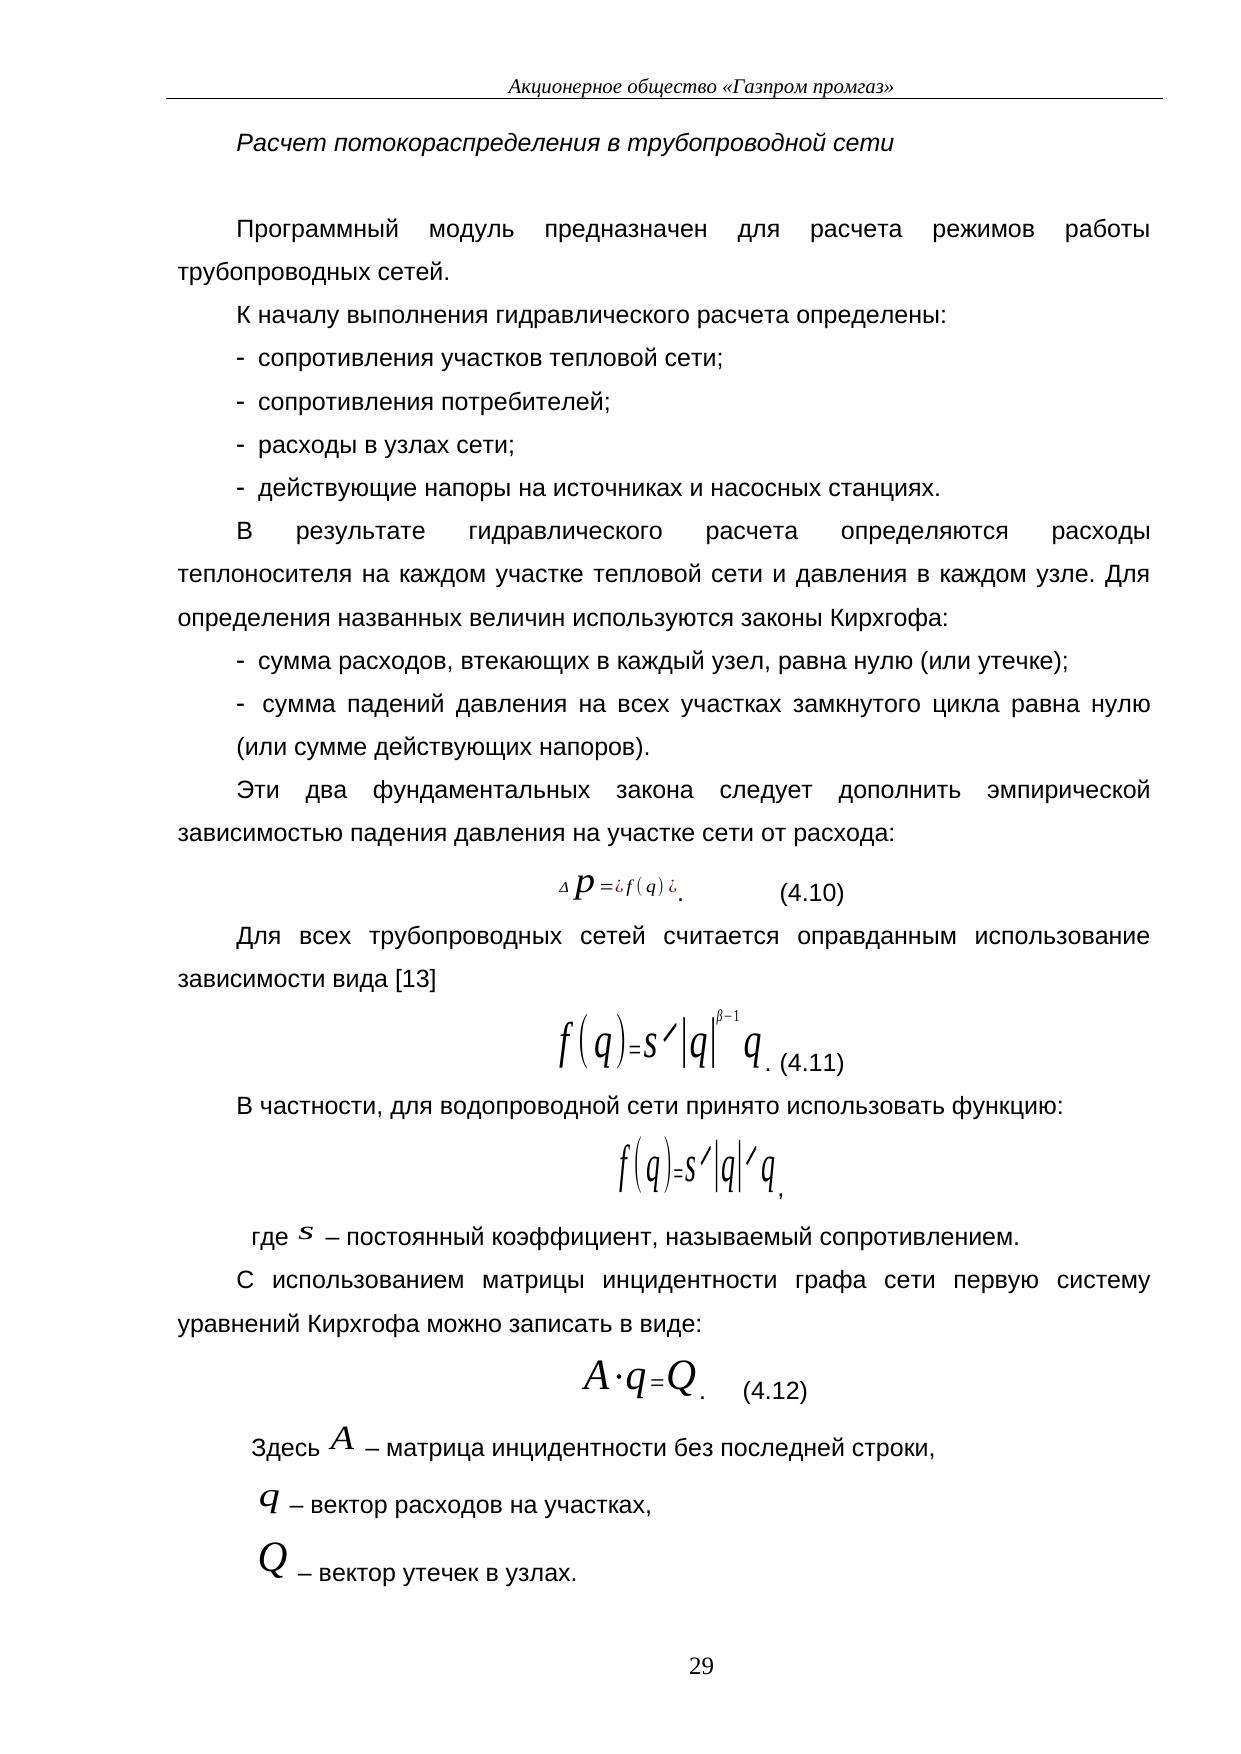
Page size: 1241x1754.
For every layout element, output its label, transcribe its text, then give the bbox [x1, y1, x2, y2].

text К началу выполнения гидравлического расчета определены: [177, 300, 1152, 329]
text . (4.12) [177, 1352, 1152, 1405]
text где – постоянный коэффициент, называемый сопротивлением. [177, 1217, 1152, 1251]
text сумма расходов, втекающих в каждый узел, равна нулю (или утечке); [236, 646, 1152, 674]
text . (4.11) [177, 1007, 1152, 1077]
text Для всех трубопроводных сетей считается оправданным использование зависимости вида [13] [177, 921, 1152, 993]
text В результате гидравлического расчета определяются расходы теплоносителя на каждом участке тепловой сети и давления в каждом узле. Для определения названных величин используются законы Кирхгофа: [177, 516, 1152, 631]
text . (4.10) [177, 861, 1152, 906]
text – вектор расходов на участках, [177, 1476, 1152, 1519]
text сопротивления участков тепловой сети; [236, 343, 1152, 372]
text С использованием матрицы инцидентности графа сети первую систему уравнений Кирхгофа можно записать в виде: [177, 1265, 1152, 1337]
text В частности, для водопроводной сети принято использовать функцию: [177, 1091, 1152, 1120]
text , [177, 1134, 1152, 1202]
text – вектор утечек в узлах. [177, 1534, 1152, 1587]
text Здесь – матрица инцидентности без последней строки, [177, 1419, 1152, 1462]
text Программный модуль предназначен для расчета режимов работы трубопроводных сетей. [177, 214, 1152, 286]
text расходы в узлах сети; [236, 430, 1152, 459]
text сумма падений давления на всех участках замкнутого цикла равна нулю (или сумме действующих напоров). [236, 689, 1152, 761]
text Эти два фундаментальных закона следует дополнить эмпирической зависимостью падения давления на участке сети от расхода: [177, 775, 1152, 847]
text действующие напоры на источниках и насосных станциях. [236, 473, 1152, 502]
text Расчет потокораспределения в трубопроводной сети [177, 128, 1152, 156]
text сопротивления потребителей; [236, 387, 1152, 415]
